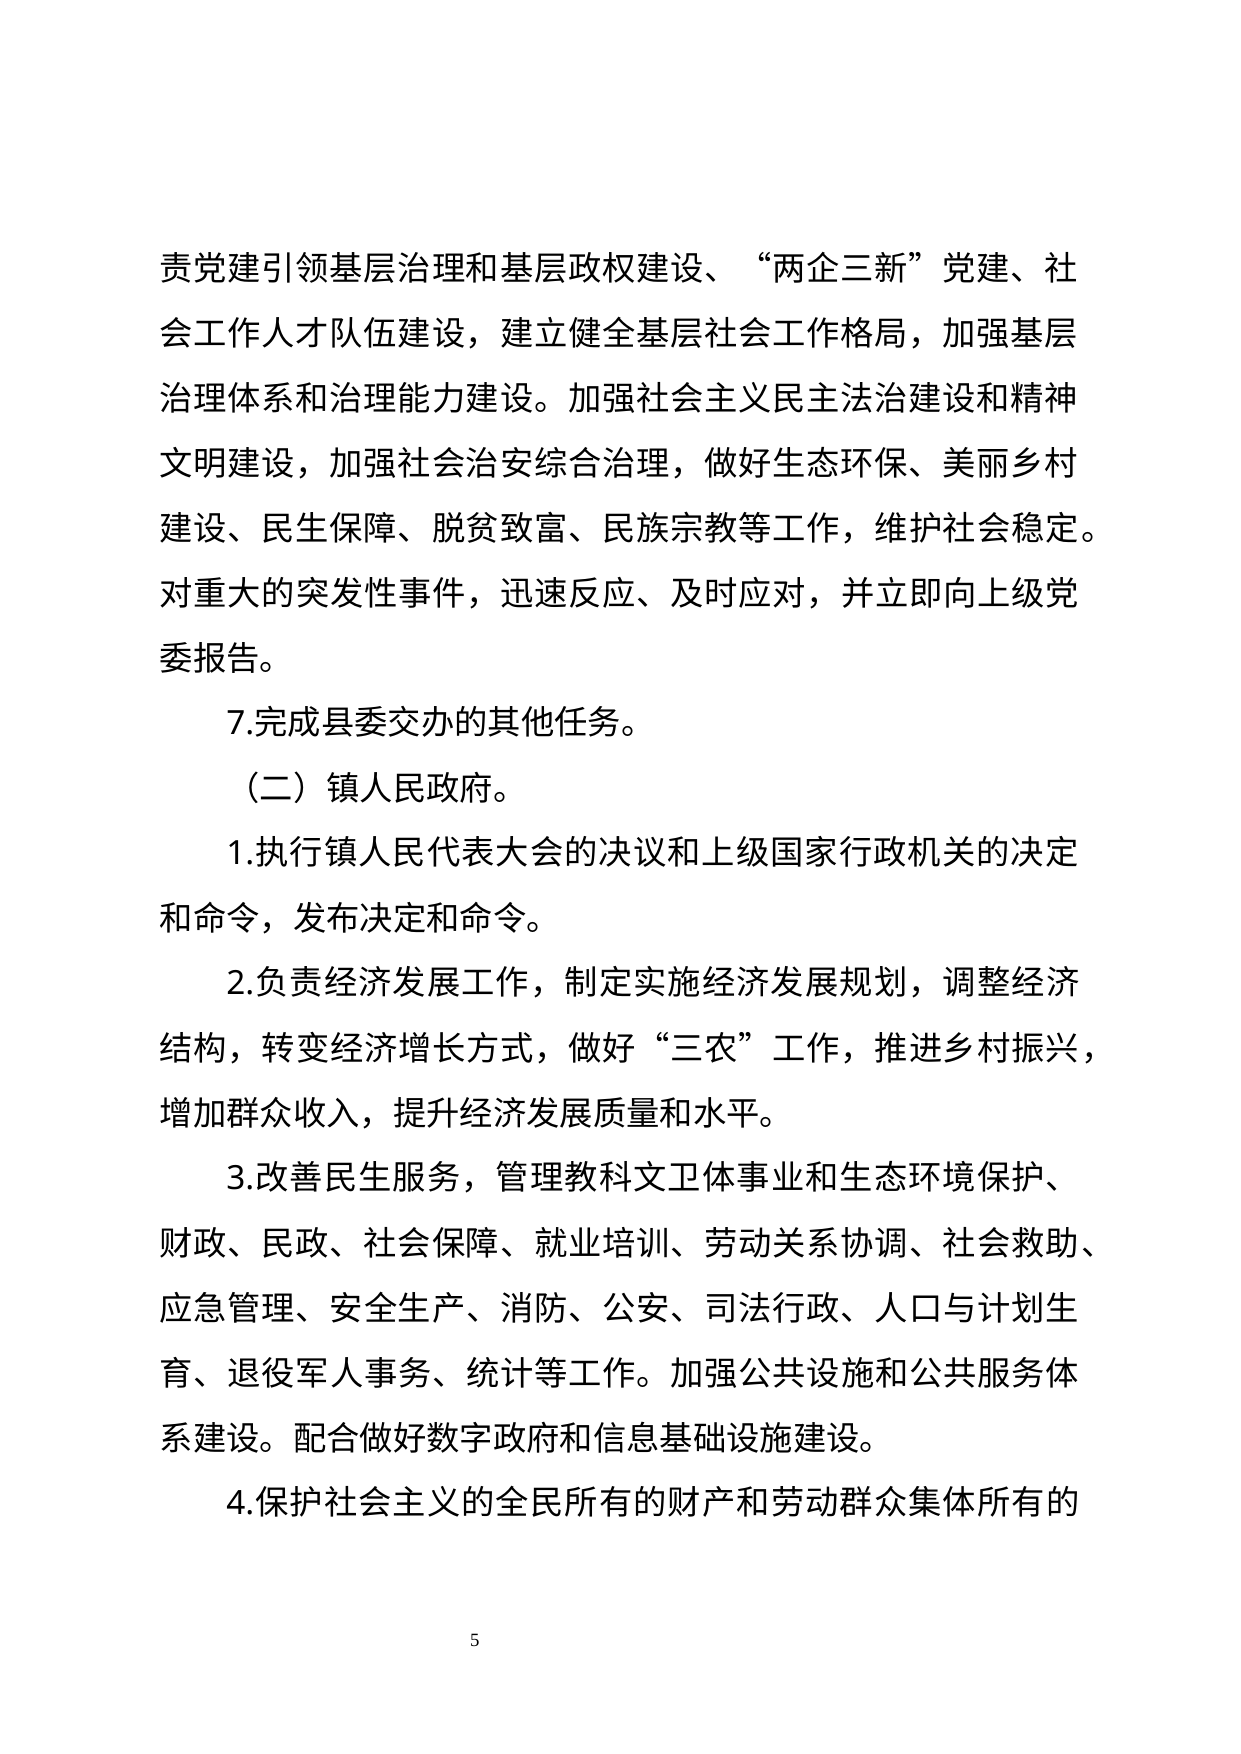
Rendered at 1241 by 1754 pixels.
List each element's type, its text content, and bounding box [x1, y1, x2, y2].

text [159, 1468, 1081, 1533]
text 1.执行镇人民代表大会的决议和上级国家行政机关的决定和命令，发布决定和命令。 [159, 818, 1081, 948]
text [159, 233, 1081, 688]
text 2.负责经济发展工作，制定实施经济发展规划，调整经济结构，转变经济增长方式，做好“三农”工作，推进乡村振兴，增加群众收入，提升经济发展质量和水平。 [159, 948, 1081, 1143]
text 7.完成县委交办的其他任务。 [159, 688, 1081, 753]
text （二）镇人民政府。 [159, 753, 1081, 818]
text 3.改善民生服务，管理教科文卫体事业和生态环境保护、财政、民政、社会保障、就业培训、劳动关系协调、社会救助、应急管理、安全生产、消防、公安、司法行政、人口与计划生育、退役军人事务、统计等工作。加强公共设施和公共服务体系建设。配合做好数字政府和信息基础设施建设。 [159, 1143, 1081, 1468]
